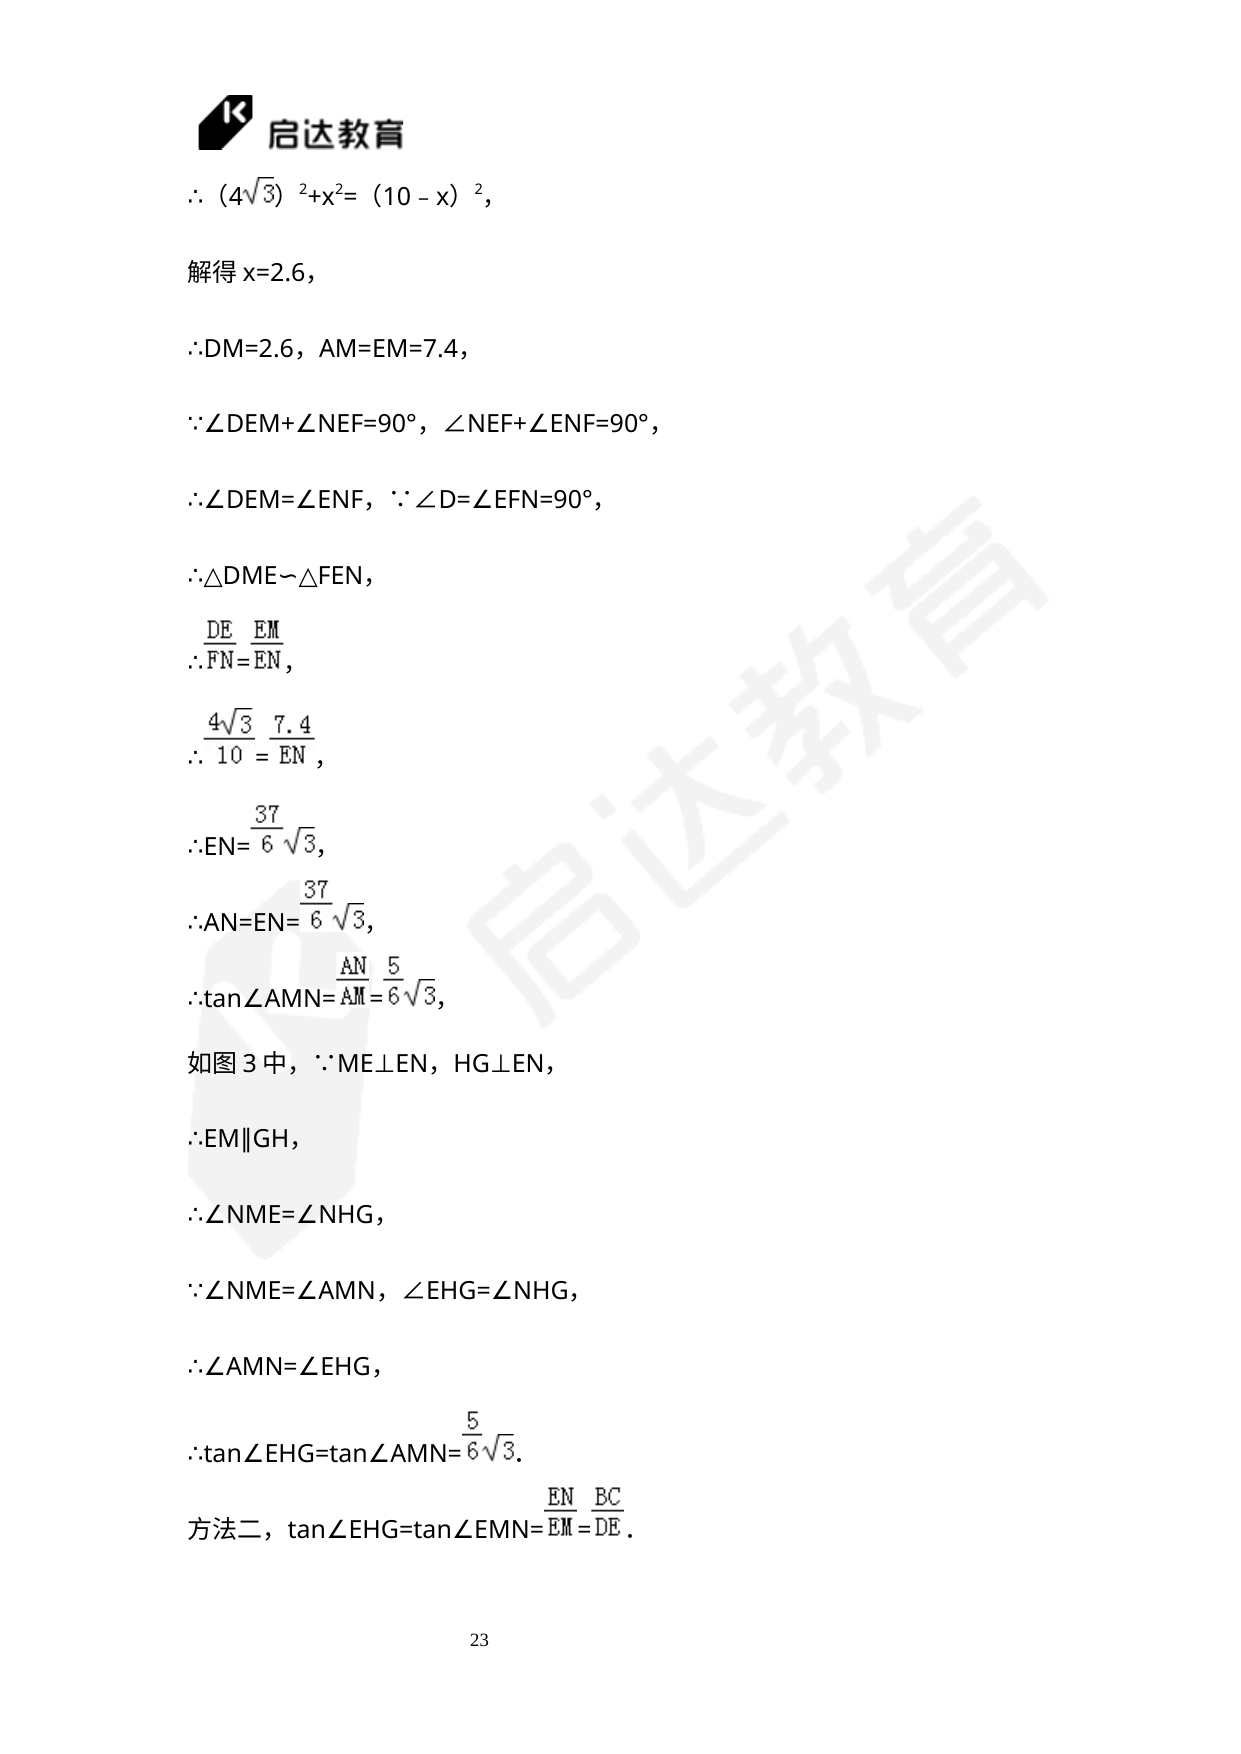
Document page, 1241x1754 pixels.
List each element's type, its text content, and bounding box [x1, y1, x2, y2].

picture [336, 952, 369, 1008]
text ∴（4）2+x2=（10﹣x）2， [187, 162, 1053, 227]
picture [300, 877, 364, 932]
text ∴tan∠AMN==， [187, 953, 1053, 1018]
text ∴∠AMN=∠EHG， [187, 1332, 1053, 1397]
picture [242, 177, 274, 206]
text ∵∠NME=∠AMN，∠EHG=∠NHG， [187, 1256, 1053, 1321]
text ∵∠DEM+∠NEF=90°，∠NEF+∠ENF=90°， [187, 389, 1053, 454]
picture [198, 95, 404, 150]
picture [250, 801, 315, 856]
text ∴=， [187, 617, 1053, 682]
text ∴△DME∽△FEN， [187, 541, 1053, 606]
picture [203, 708, 255, 767]
text ∴tan∠EHG=tan∠AMN=． [187, 1408, 1053, 1473]
picture [544, 1483, 577, 1539]
text ∴AN=EN=， [187, 877, 1053, 942]
text ∴=， [187, 693, 1053, 790]
text ∴EM∥GH， [187, 1104, 1053, 1169]
text ∴EN=， [187, 801, 1053, 866]
text ∴∠DEM=∠ENF，∵∠D=∠EFN=90°， [187, 465, 1053, 530]
text ∴DM=2.6，AM=EM=7.4， [187, 314, 1053, 379]
picture [203, 617, 237, 672]
picture [591, 1483, 624, 1539]
text 方法二，tan∠EHG=tan∠EMN==． [187, 1484, 1053, 1549]
text 解得x=2.6， [187, 238, 1053, 303]
text ∴∠NME=∠NHG， [187, 1180, 1053, 1245]
text 如图3中，∵ME⊥EN，HG⊥EN， [187, 1029, 1053, 1094]
picture [269, 712, 315, 767]
picture [383, 952, 435, 1008]
picture [250, 617, 284, 672]
picture [462, 1407, 514, 1463]
